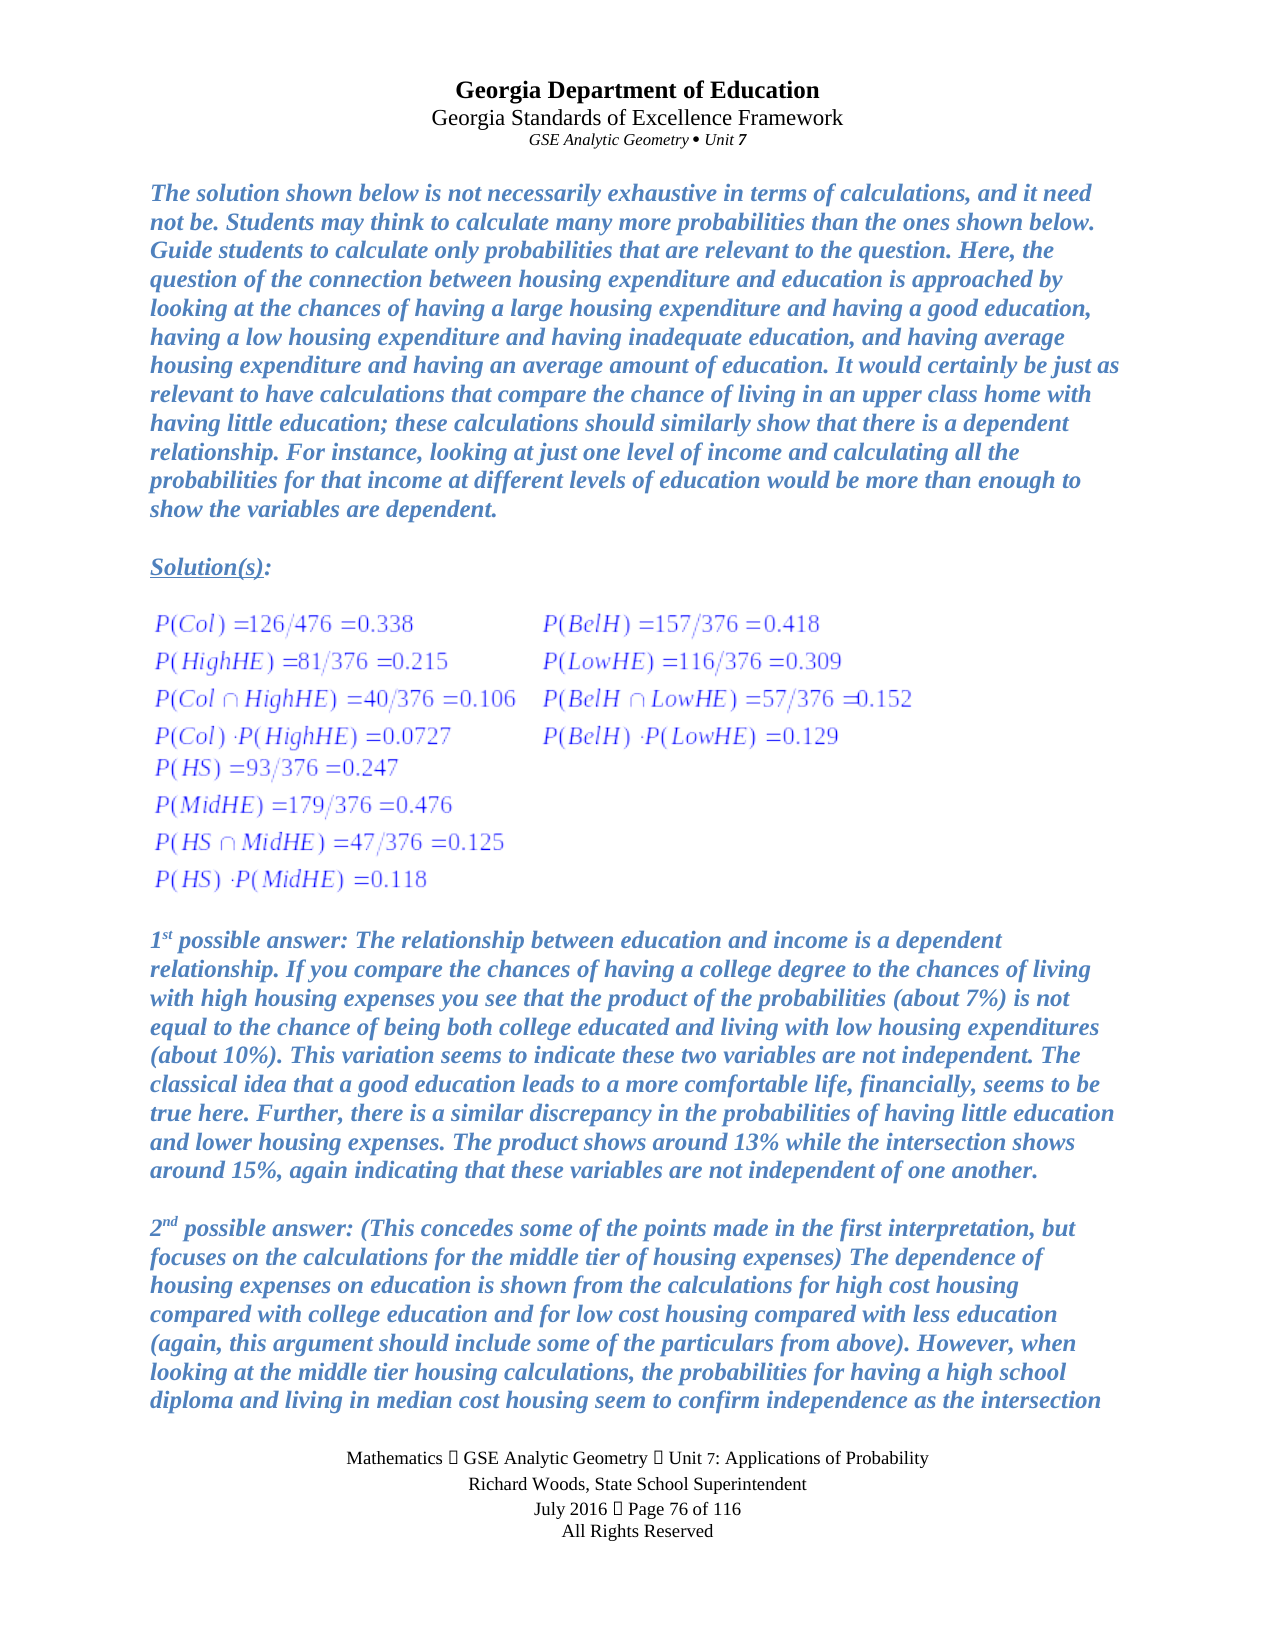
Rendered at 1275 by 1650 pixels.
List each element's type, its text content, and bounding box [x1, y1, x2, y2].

text Solution(s): [150, 552, 1125, 581]
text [150, 1213, 1125, 1414]
text The solution shown below is not necessarily exhaustive in terms of calculations, and it need not be. Students may think to calculate many more probabilities than the ones shown below. Guide students to calculate only probabilities that are relevant to the question. Here, the question of the connection between housing expenditure and education is approached by looking at the chances of having a large housing expenditure and having a good education, having a low housing expenditure and having inadequate education, and having average housing expenditure and having an average amount of education. It would certainly be just as relevant to have calculations that compare the chance of living in an upper class home with having little education; these calculations should similarly show that there is a dependent relationship. For instance, looking at just one level of income and calculating all the probabilities for that income at different levels of education would be more than enough to show the variables are dependent. [150, 178, 1125, 523]
text 1st possible answer: The relationship between education and income is a dependent relationship. If you compare the chances of having a college degree to the chances of living with high housing expenses you see that the product of the probabilities (about 7%) is not equal to the chance of being both college educated and living with low housing expenditures (about 10%). This variation seems to indicate these two variables are not independent. The classical idea that a good education leads to a more comfortable life, financially, seems to be true here. Further, there is a similar discrepancy in the probabilities of having little education and lower housing expenses. The product shows around 13% while the intersection shows around 15%, again indicating that these variables are not independent of one another. [150, 926, 1125, 1184]
